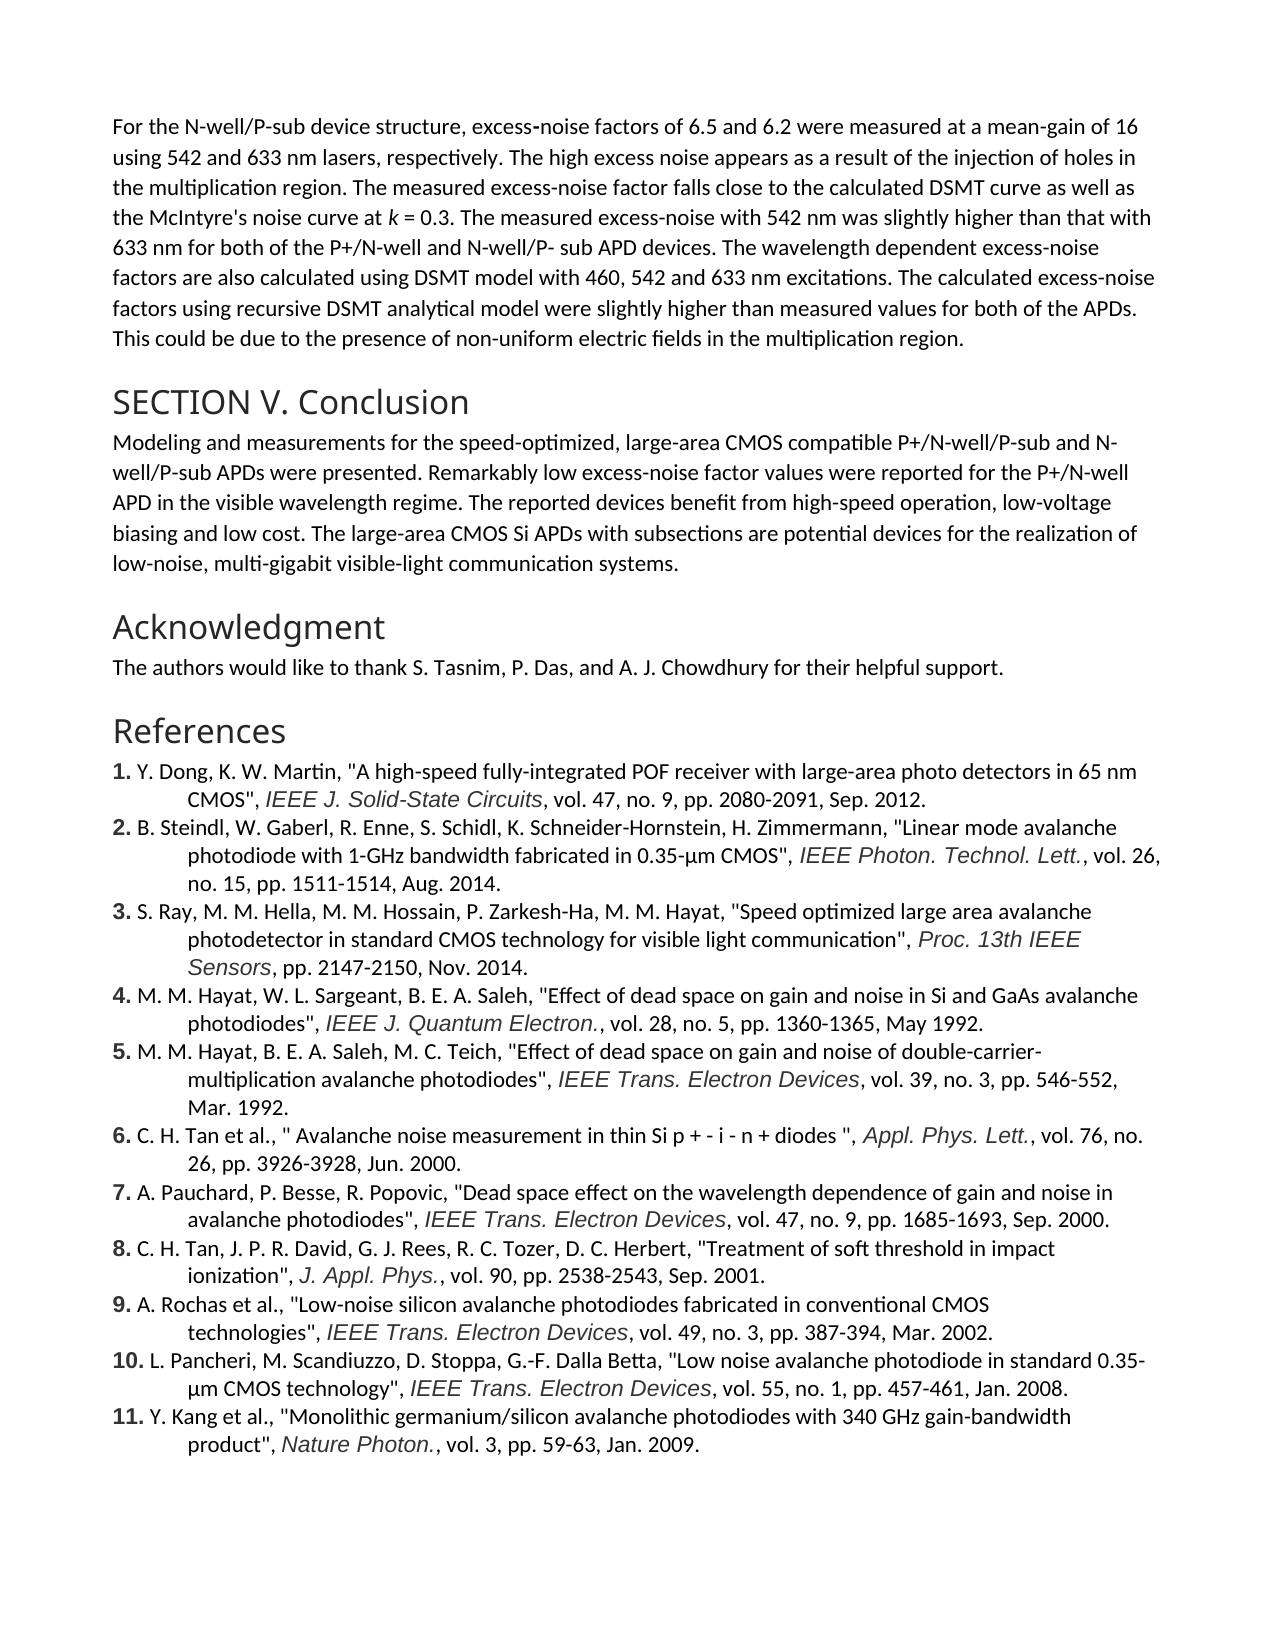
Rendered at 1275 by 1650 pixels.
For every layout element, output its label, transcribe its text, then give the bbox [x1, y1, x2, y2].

subtitle SECTION V. Conclusion [112, 379, 1162, 424]
text 1. Y. Dong, K. W. Martin, "A high-speed fully-integrated POF receiver with large-area photo detectors in 65 nm CMOS", IEEE J. Solid-State Circuits, vol. 47, no. 9, pp. 2080-2091, Sep. 2012. [112, 757, 1162, 813]
text 11. Y. Kang et al., "Monolithic germanium/silicon avalanche photodiodes with 340 GHz gain-bandwidth product", Nature Photon., vol. 3, pp. 59-63, Jan. 2009. [112, 1402, 1162, 1458]
text 8. C. H. Tan, J. P. R. David, G. J. Rees, R. C. Tozer, D. C. Herbert, "Treatment of soft threshold in impact ionization", J. Appl. Phys., vol. 90, pp. 2538-2543, Sep. 2001. [112, 1234, 1162, 1290]
text The authors would like to thank S. Tasnim, P. Das, and A. J. Chowdhury for their helpful support. [112, 653, 1162, 681]
text 3. S. Ray, M. M. Hella, M. M. Hossain, P. Zarkesh-Ha, M. M. Hayat, "Speed optimized large area avalanche photodetector in standard CMOS technology for visible light communication", Proc. 13th IEEE Sensors, pp. 2147-2150, Nov. 2014. [112, 897, 1162, 981]
subtitle References [112, 708, 1162, 754]
text For the N-well/P-sub device structure, excess-noise factors of 6.5 and 6.2 were measured at a mean-gain of 16 using 542 and 633 nm lasers, respectively. The high excess noise appears as a result of the injection of holes in the multiplication region. The measured excess-noise factor falls close to the calculated DSMT curve as well as the McIntyre's noise curve at k = 0.3. The measured excess-noise with 542 nm was slightly higher than that with 633 nm for both of the P+/N-well and N-well/P- sub APD devices. The wavelength dependent excess-noise factors are also calculated using DSMT model with 460, 542 and 633 nm excitations. The calculated excess-noise factors using recursive DSMT analytical model were slightly higher than measured values for both of the APDs. This could be due to the presence of non-uniform electric fields in the multiplication region. [112, 112, 1162, 352]
text Modeling and measurements for the speed-optimized, large-area CMOS compatible P+/N-well/P-sub and N-well/P-sub APDs were presented. Remarkably low excess-noise factor values were reported for the P+/N-well APD in the visible wavelength regime. The reported devices benefit from high-speed operation, low-voltage biasing and low cost. The large-area CMOS Si APDs with subsections are potential devices for the realization of low-noise, multi-gigabit visible-light communication systems. [112, 428, 1162, 577]
text 9. A. Rochas et al., "Low-noise silicon avalanche photodiodes fabricated in conventional CMOS technologies", IEEE Trans. Electron Devices, vol. 49, no. 3, pp. 387-394, Mar. 2002. [112, 1290, 1162, 1346]
text 7. A. Pauchard, P. Besse, R. Popovic, "Dead space effect on the wavelength dependence of gain and noise in avalanche photodiodes", IEEE Trans. Electron Devices, vol. 47, no. 9, pp. 1685-1693, Sep. 2000. [112, 1178, 1162, 1234]
subtitle Acknowledgment [112, 604, 1162, 649]
text 10. L. Pancheri, M. Scandiuzzo, D. Stoppa, G.-F. Dalla Betta, "Low noise avalanche photodiode in standard 0.35-μm CMOS technology", IEEE Trans. Electron Devices, vol. 55, no. 1, pp. 457-461, Jan. 2008. [112, 1346, 1162, 1402]
text 2. B. Steindl, W. Gaberl, R. Enne, S. Schidl, K. Schneider-Hornstein, H. Zimmermann, "Linear mode avalanche photodiode with 1-GHz bandwidth fabricated in 0.35-μm CMOS", IEEE Photon. Technol. Lett., vol. 26, no. 15, pp. 1511-1514, Aug. 2014. [112, 813, 1162, 897]
text 6. C. H. Tan et al., " Avalanche noise measurement in thin Si p + - i - n + diodes ", Appl. Phys. Lett., vol. 76, no. 26, pp. 3926-3928, Jun. 2000. [112, 1122, 1162, 1178]
text 4. M. M. Hayat, W. L. Sargeant, B. E. A. Saleh, "Effect of dead space on gain and noise in Si and GaAs avalanche photodiodes", IEEE J. Quantum Electron., vol. 28, no. 5, pp. 1360-1365, May 1992. [112, 981, 1162, 1037]
text 5. M. M. Hayat, B. E. A. Saleh, M. C. Teich, "Effect of dead space on gain and noise of double-carrier-multiplication avalanche photodiodes", IEEE Trans. Electron Devices, vol. 39, no. 3, pp. 546-552, Mar. 1992. [112, 1037, 1162, 1122]
